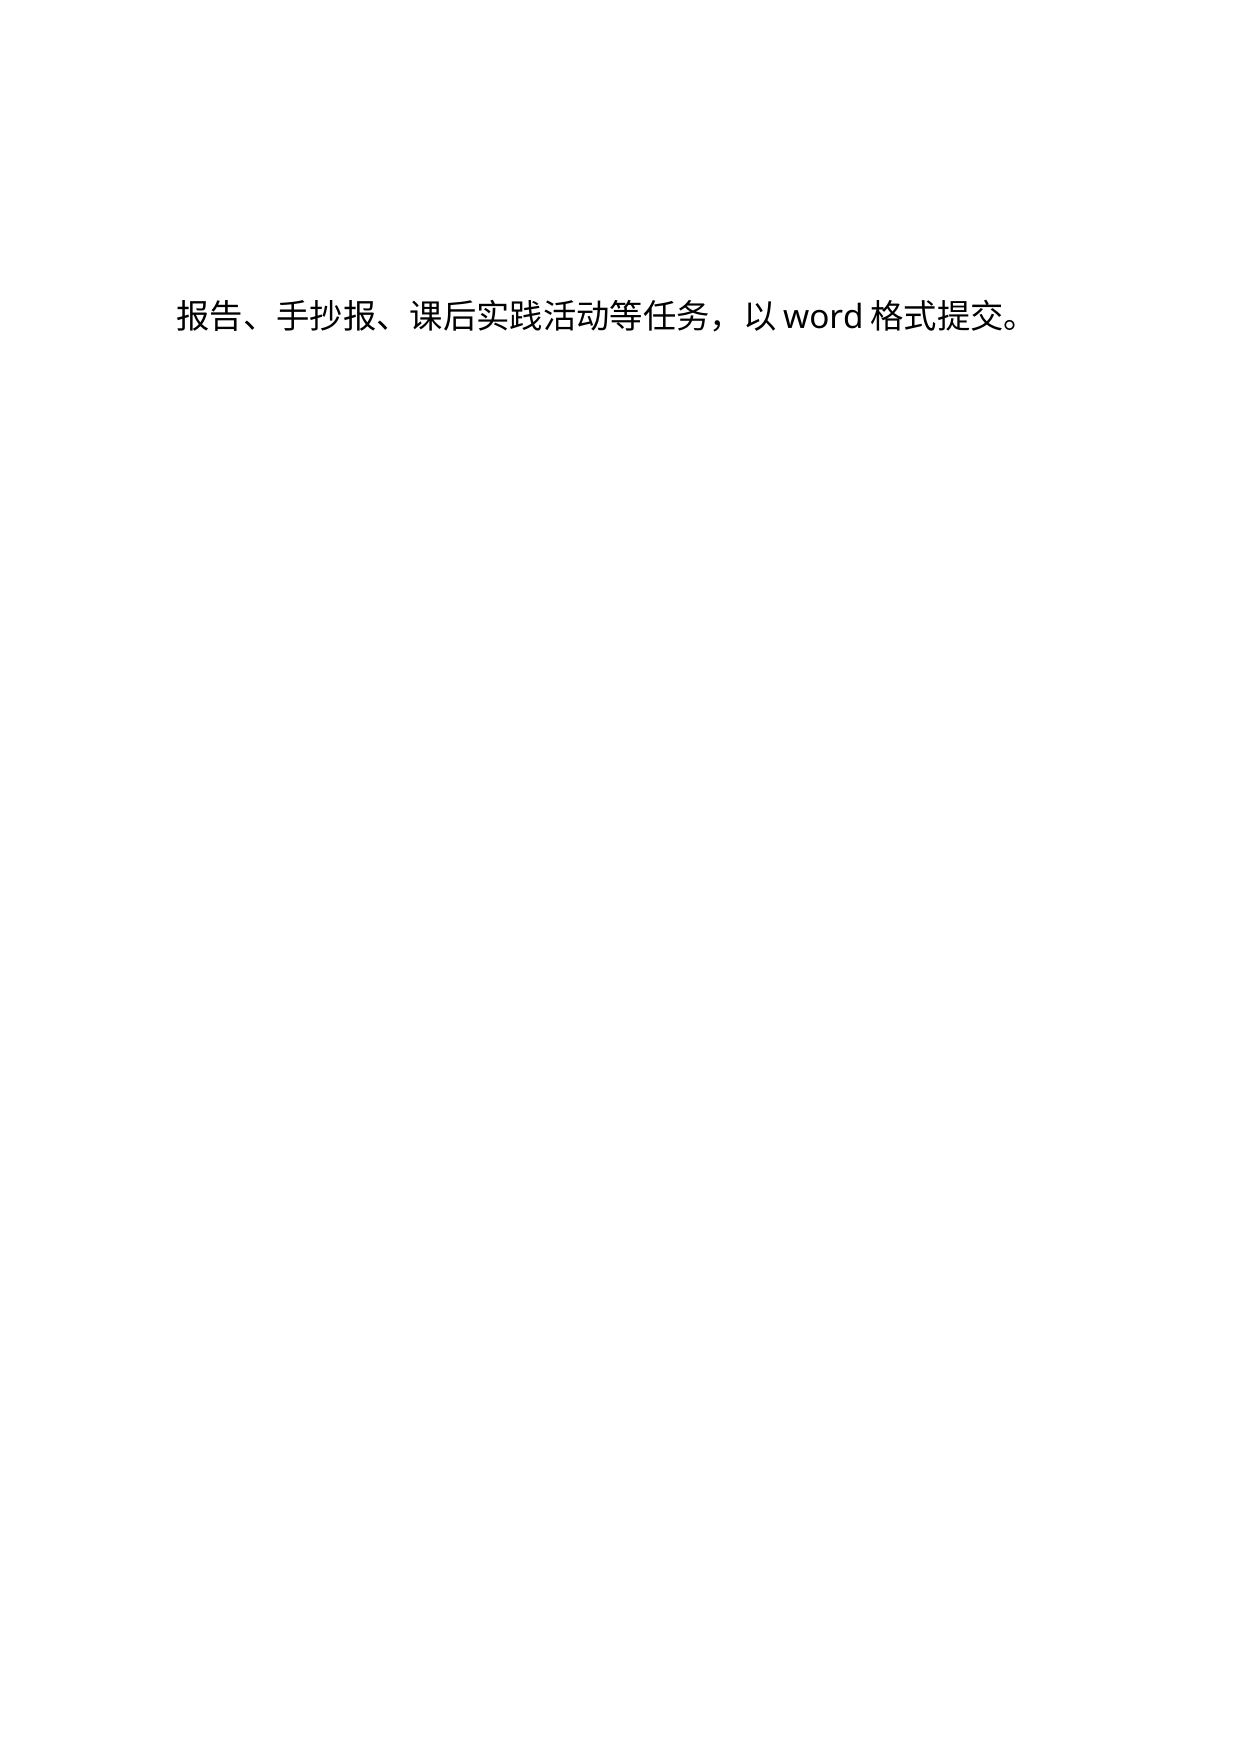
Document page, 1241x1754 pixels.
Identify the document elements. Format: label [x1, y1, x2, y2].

text [176, 281, 1087, 347]
